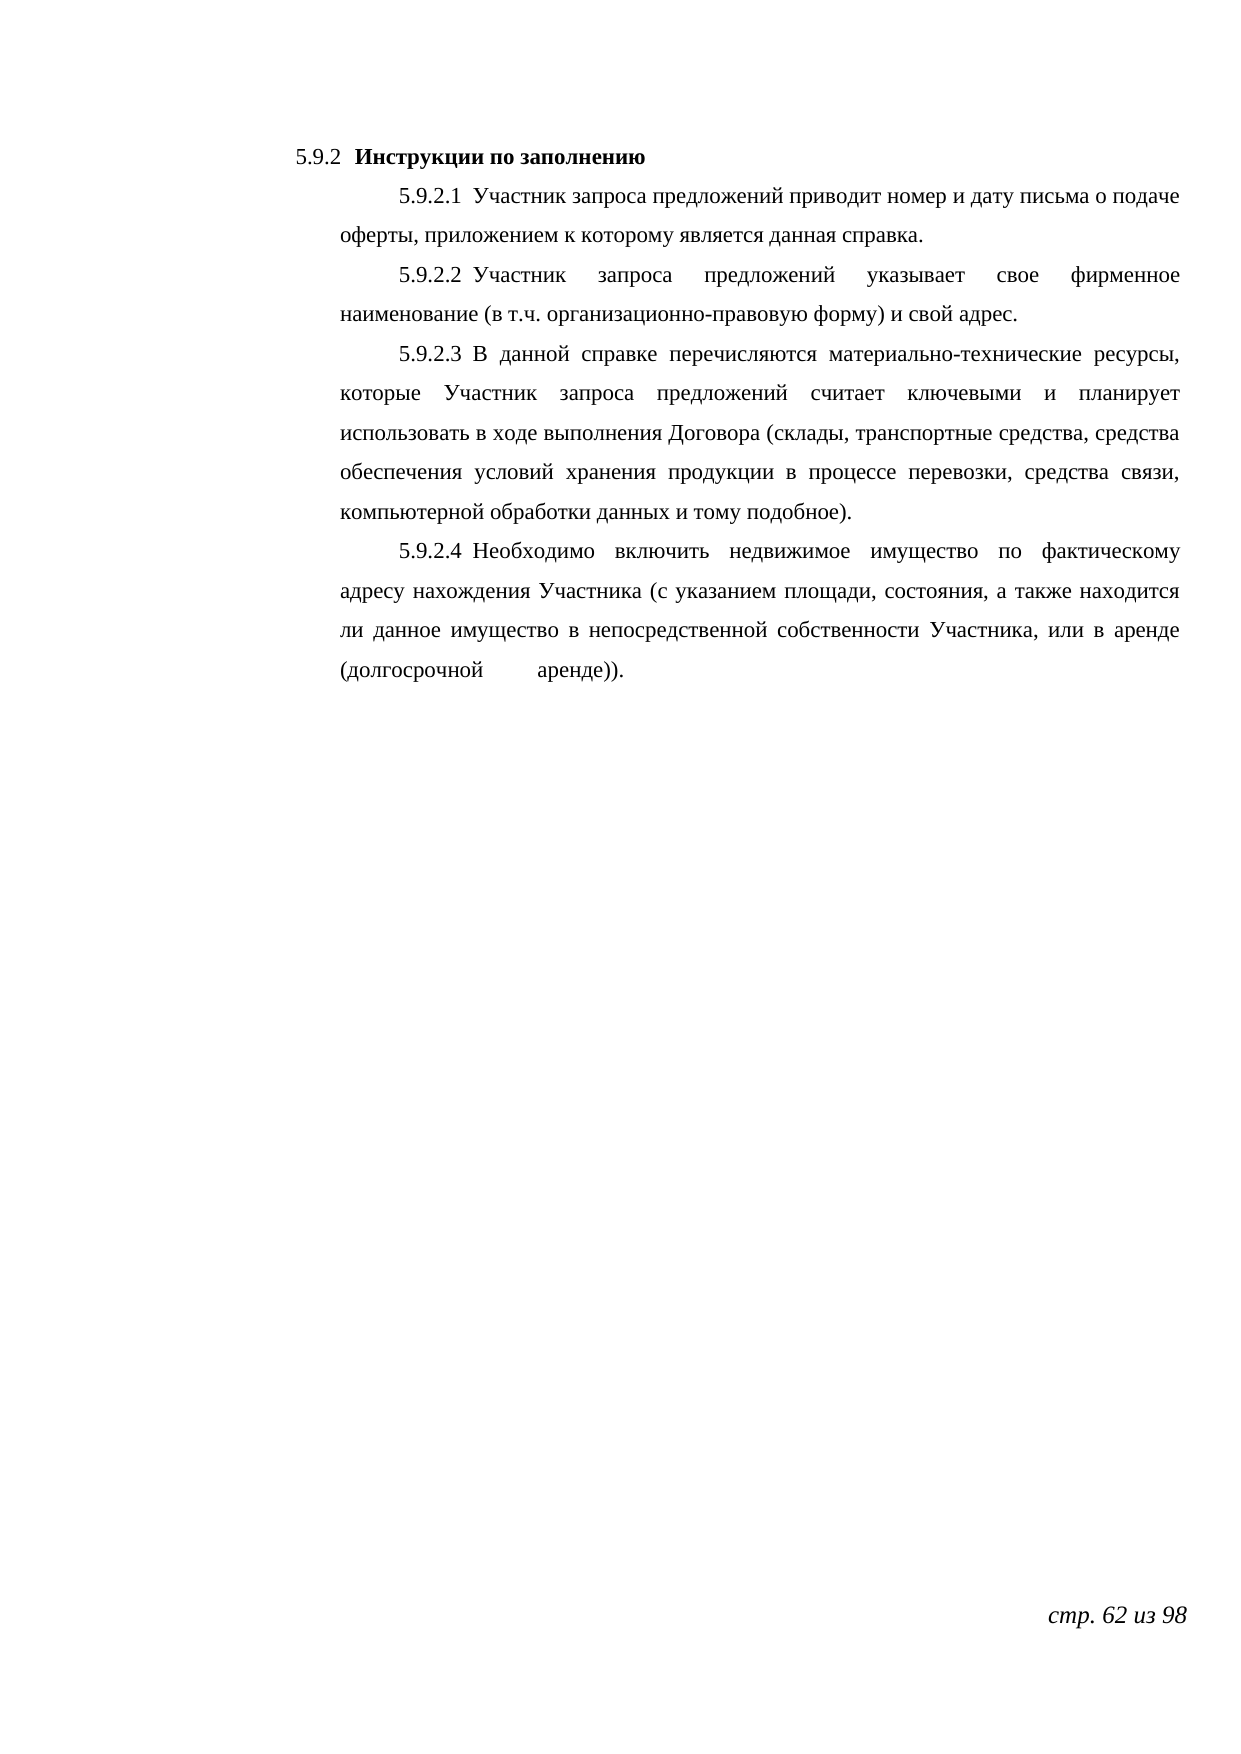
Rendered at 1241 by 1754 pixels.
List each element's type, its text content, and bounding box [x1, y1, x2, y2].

text Участник запроса предложений приводит номер и дату письма о подаче оферты, приложением к которому является данная справка. [340, 182, 1181, 248]
text Инструкции по заполнению [236, 143, 1181, 169]
text В данной справке перечисляются материально-технические ресурсы, которые Участник запроса предложений считает ключевыми и планирует использовать в ходе выполнения Договора (склады, транспортные средства, средства обеспечения условий хранения продукции в процессе перевозки, средства связи, компьютерной обработки данных и тому подобное). [340, 340, 1181, 524]
text Участник запроса предложений указывает свое фирменное наименование (в т.ч. организационно-правовую форму) и свой адрес. [340, 261, 1181, 327]
text Необходимо включить недвижимое имущество по фактическому адресу нахождения Участника (с указанием площади, состояния, а также находится ли данное имущество в непосредственной собственности Участника, или в аренде (долгосрочной аренде)). [340, 537, 1181, 682]
